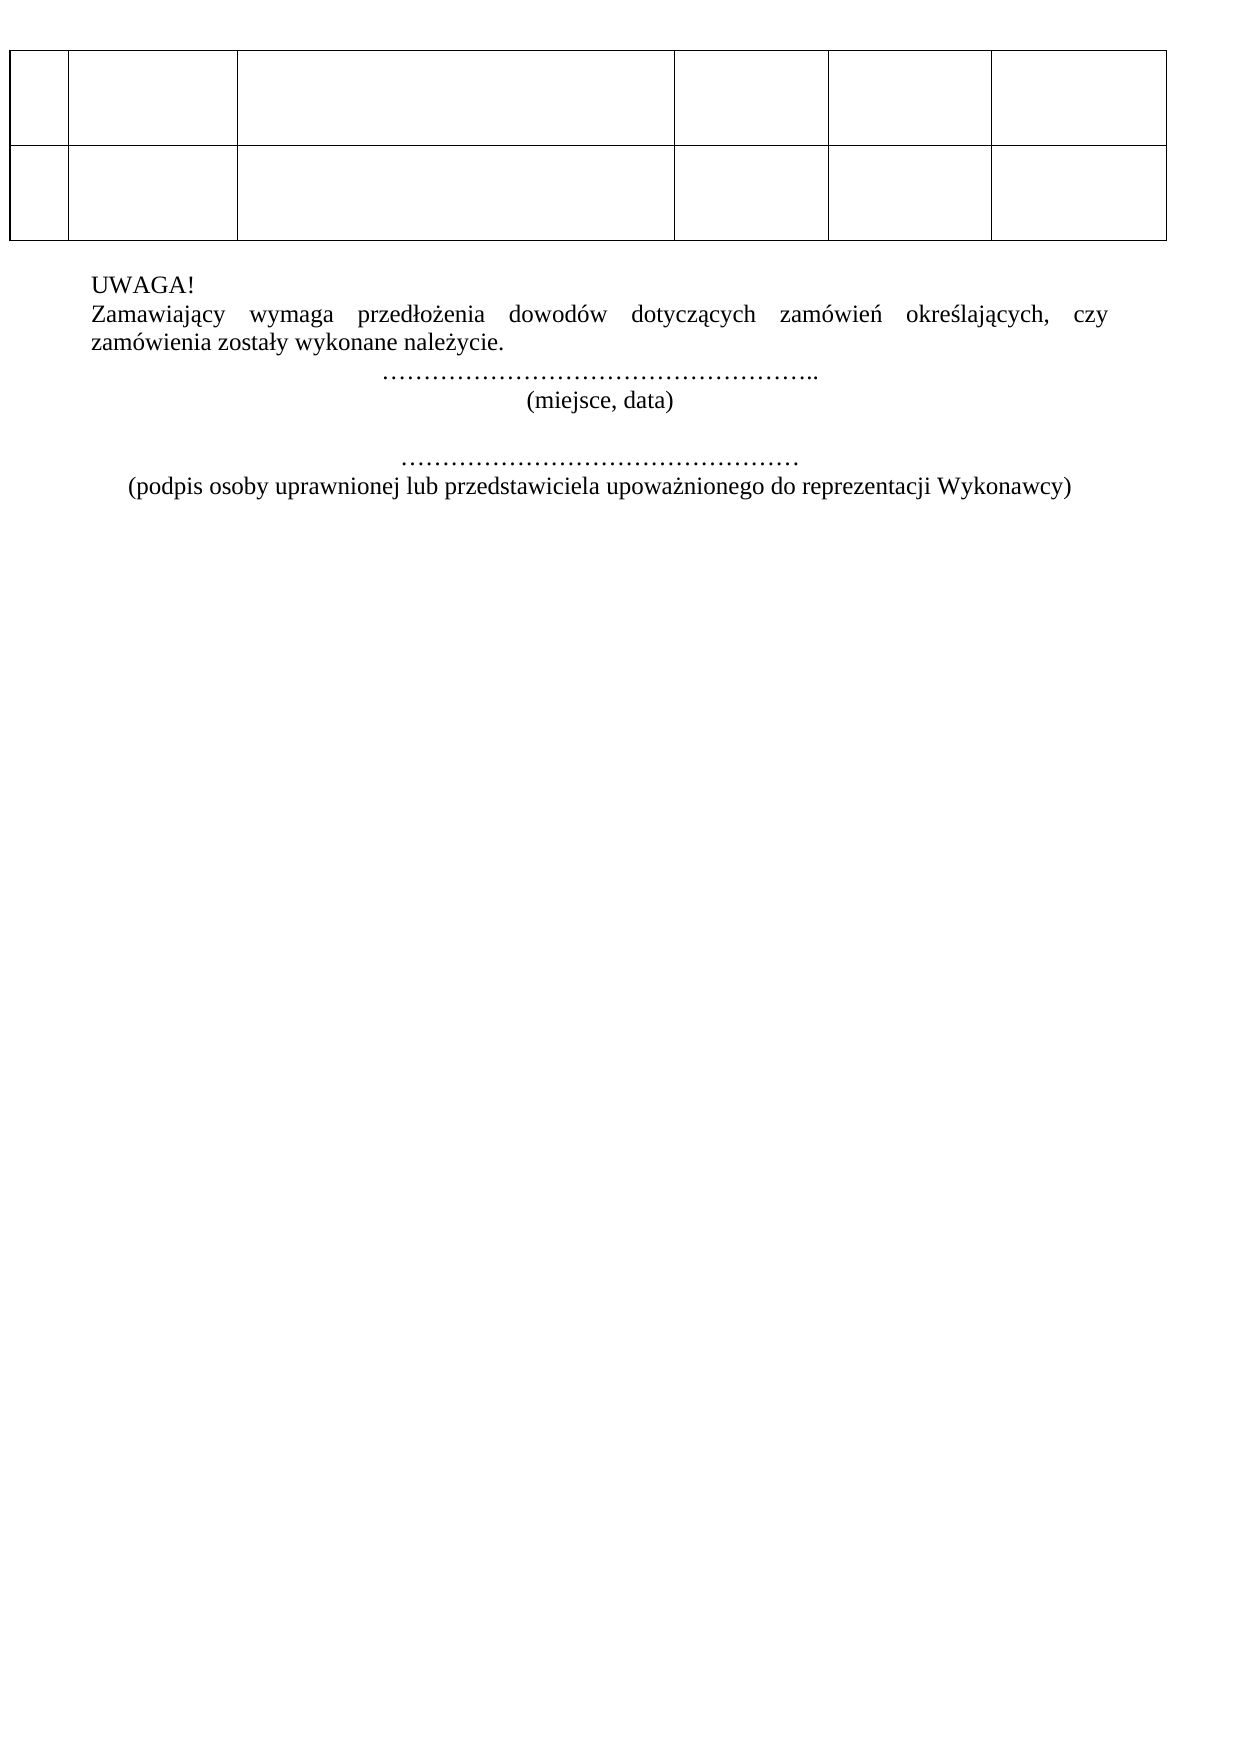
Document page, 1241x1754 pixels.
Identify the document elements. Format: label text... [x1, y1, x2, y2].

text (podpis osoby uprawnionej lub przedstawiciela upoważnionego do reprezentacji Wykonawcy) [91, 471, 1109, 500]
table_cell [992, 146, 1166, 240]
table_cell [829, 146, 991, 240]
table_cell [238, 146, 674, 240]
table_cell [238, 51, 674, 145]
table_cell [11, 146, 68, 240]
table_cell [69, 51, 237, 145]
table_cell [829, 51, 991, 145]
text …………………………………………….. [91, 356, 1109, 385]
table_cell [675, 51, 828, 145]
table_cell [992, 51, 1166, 145]
text UWAGA! [91, 270, 1109, 299]
table_cell [675, 146, 828, 240]
table_cell [69, 146, 237, 240]
text ………………………………………… [91, 442, 1109, 471]
text (miejsce, data) [91, 385, 1109, 414]
text Zamawiający wymaga przedłożenia dowodów dotyczących zamówień określających, czy zamówienia zostały wykonane należycie. [91, 299, 1109, 356]
table_cell [11, 51, 68, 145]
